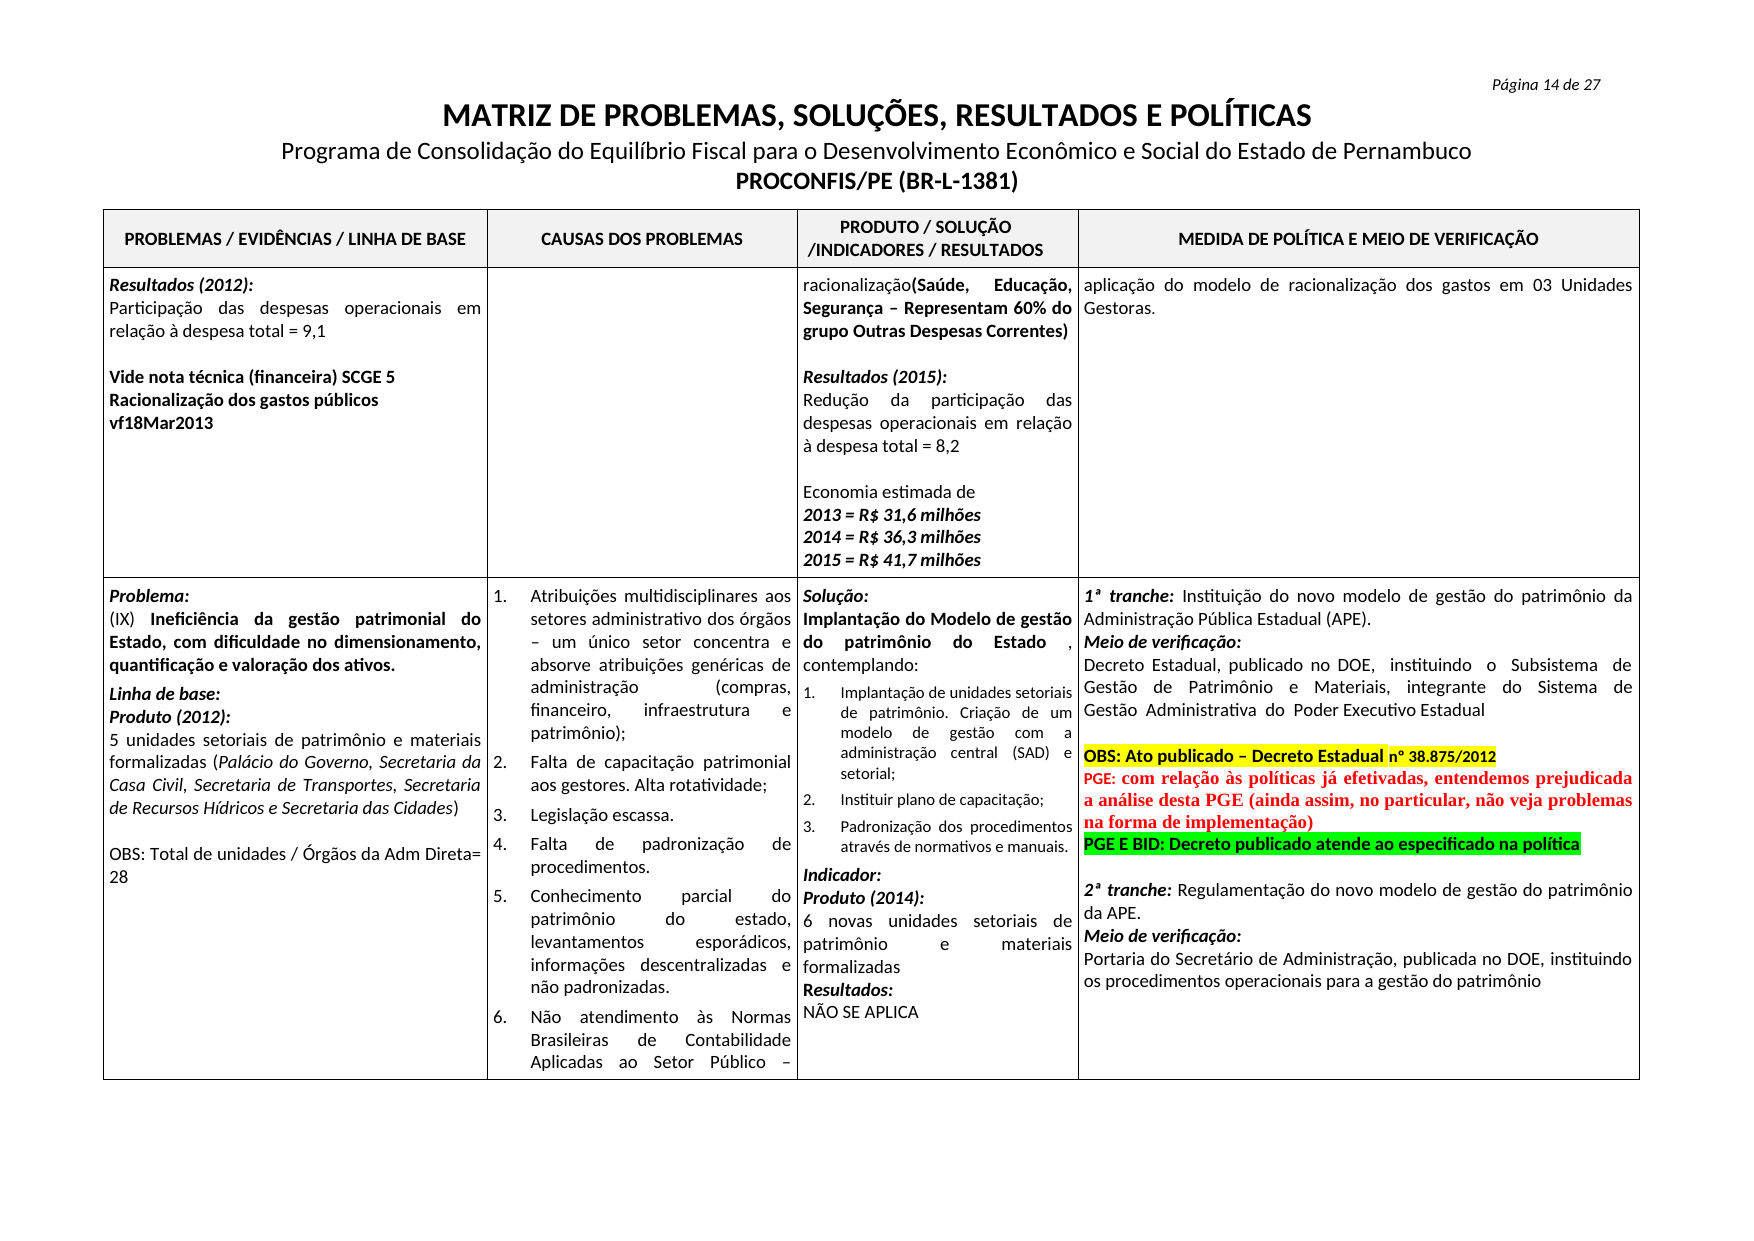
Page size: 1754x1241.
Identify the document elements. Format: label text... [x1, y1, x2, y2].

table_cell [488, 268, 797, 577]
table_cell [104, 268, 487, 577]
table_header PRODUTO / SOLUÇÃO /INDICADORES / RESULTADOS [798, 210, 1078, 267]
table_header MEDIDA DE POLÍTICA E MEIO DE VERIFICAÇÃO [1079, 210, 1639, 267]
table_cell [1079, 268, 1639, 577]
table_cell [798, 268, 1078, 577]
table_header CAUSAS DOS PROBLEMAS [488, 210, 797, 267]
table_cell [488, 578, 797, 1079]
table_header PROBLEMAS / EVIDÊNCIAS / LINHA DE BASE [104, 210, 487, 267]
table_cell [798, 578, 1078, 1079]
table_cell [1079, 578, 1639, 1079]
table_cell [104, 578, 487, 1079]
